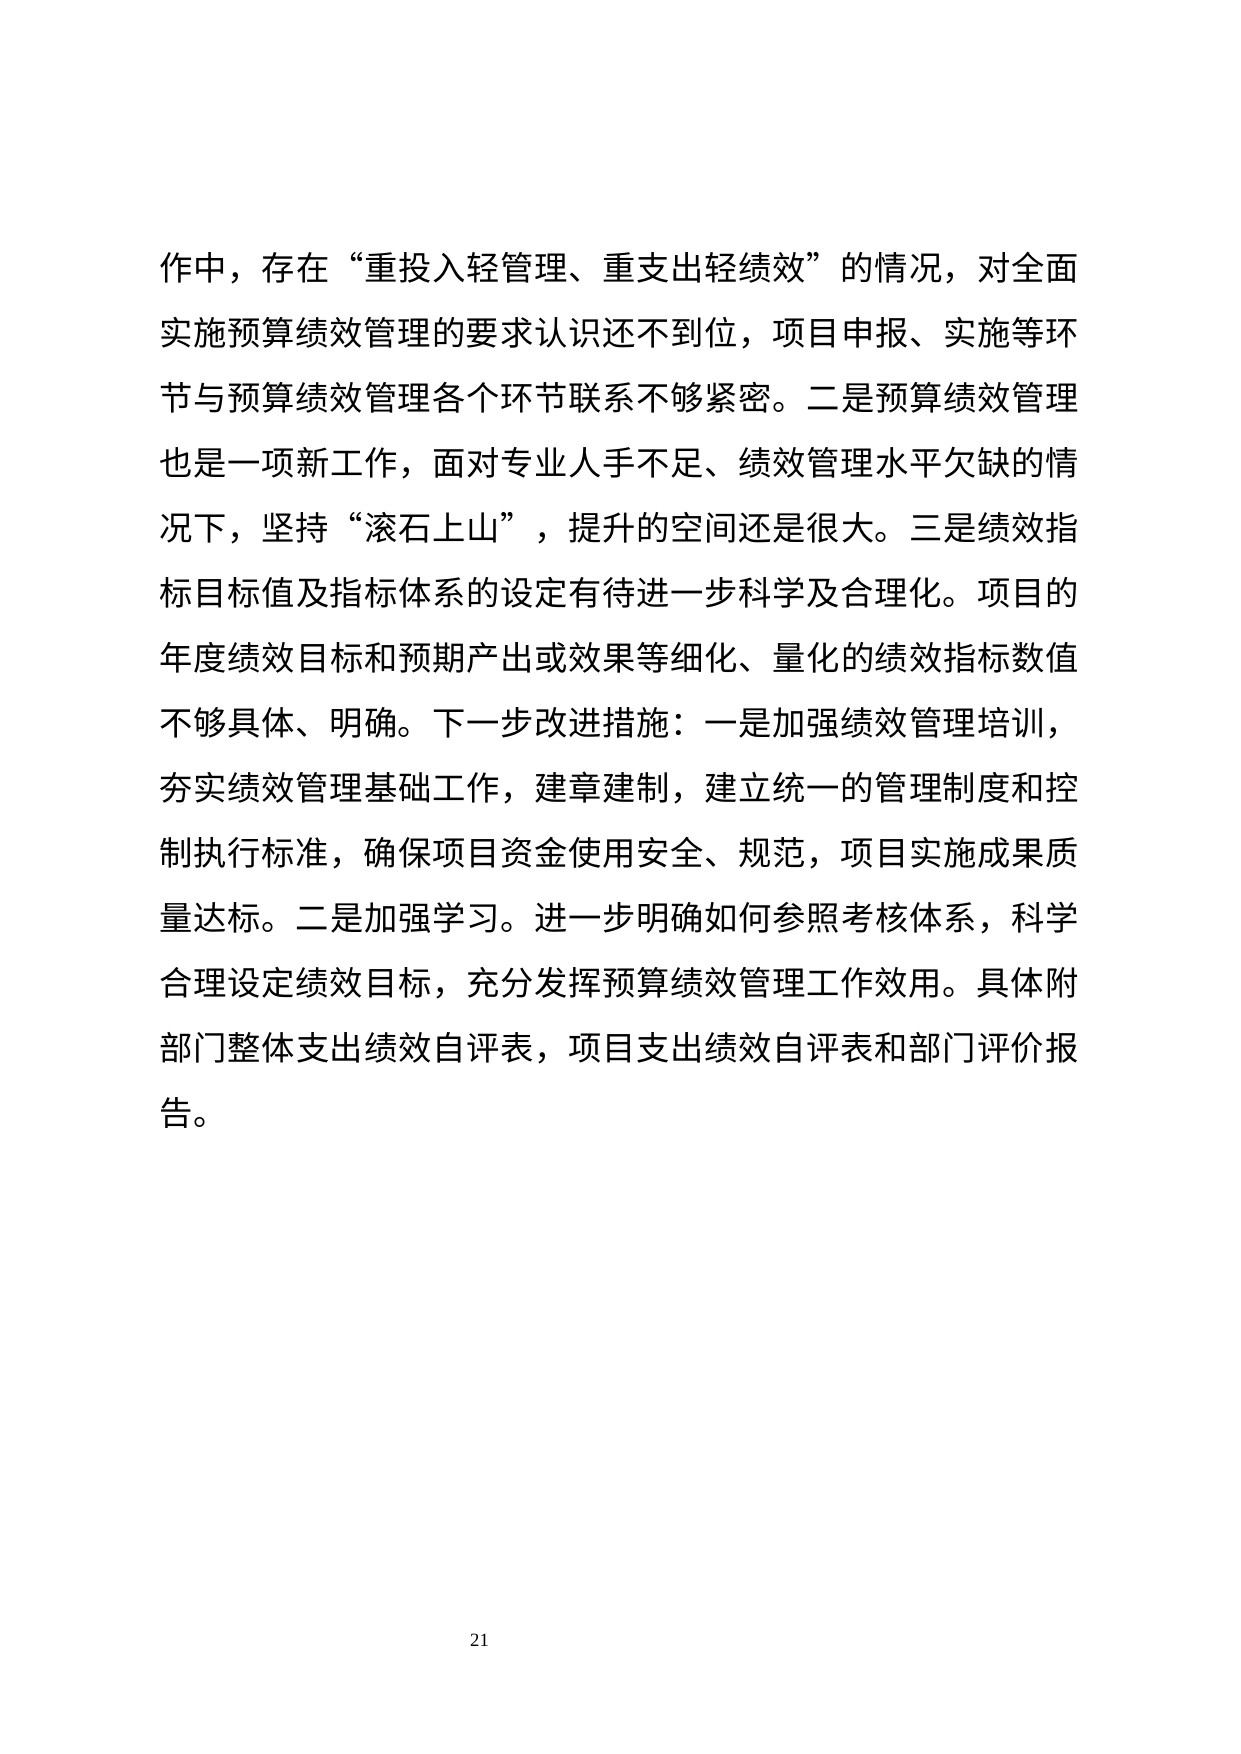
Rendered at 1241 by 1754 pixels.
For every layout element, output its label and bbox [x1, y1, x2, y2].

text [159, 233, 1081, 1143]
